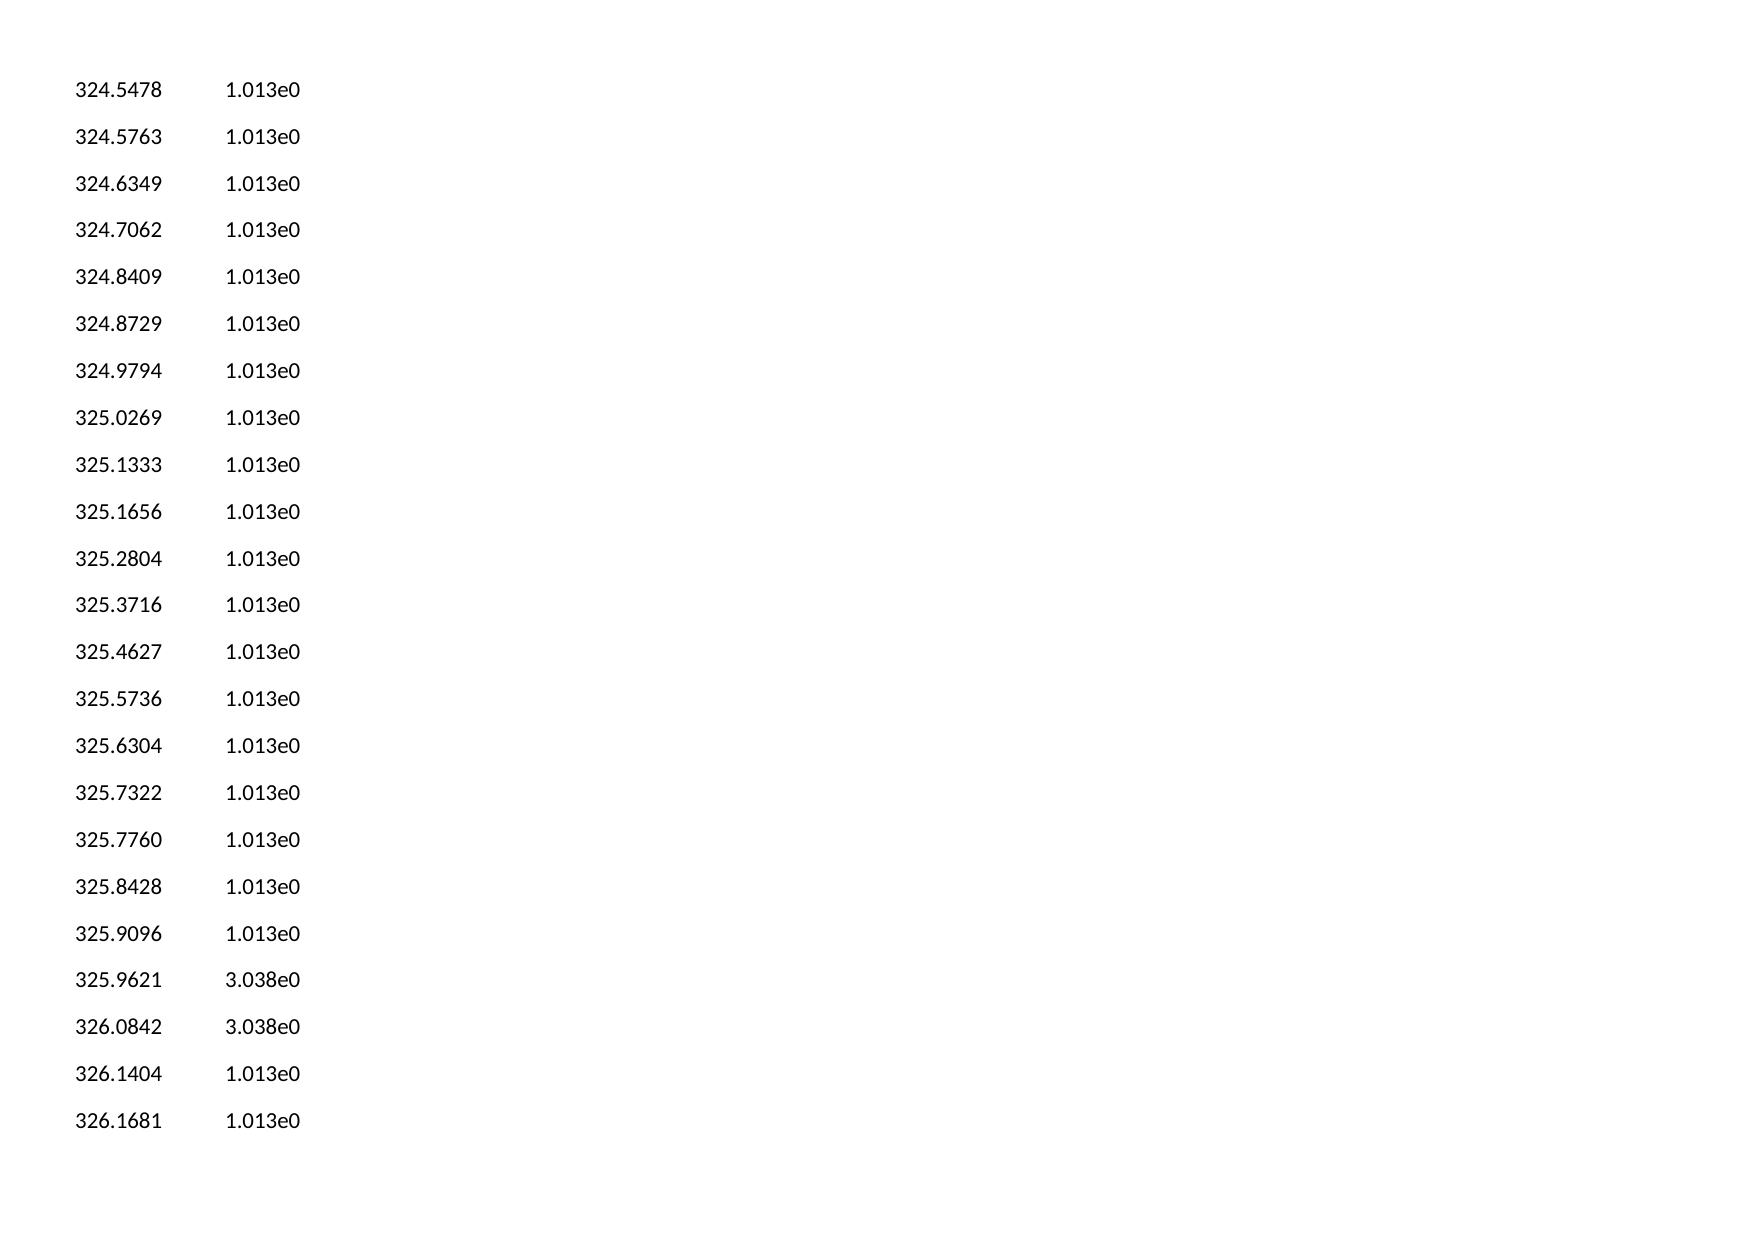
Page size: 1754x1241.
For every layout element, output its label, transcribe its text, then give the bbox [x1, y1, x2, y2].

text 326.1681 1.013e0 [75, 1106, 1679, 1134]
text 324.8409 1.013e0 [75, 262, 1679, 291]
text 325.5736 1.013e0 [75, 684, 1679, 712]
text 324.6349 1.013e0 [75, 169, 1679, 197]
text 326.1404 1.013e0 [75, 1059, 1679, 1087]
text 325.8428 1.013e0 [75, 872, 1679, 900]
text 324.7062 1.013e0 [75, 216, 1679, 244]
text 325.6304 1.013e0 [75, 731, 1679, 759]
text 325.9096 1.013e0 [75, 919, 1679, 947]
text 325.1333 1.013e0 [75, 450, 1679, 478]
text 325.1656 1.013e0 [75, 497, 1679, 525]
text 325.7322 1.013e0 [75, 778, 1679, 806]
text 324.5763 1.013e0 [75, 122, 1679, 150]
text 325.9621 3.038e0 [75, 966, 1679, 994]
text 325.2804 1.013e0 [75, 544, 1679, 572]
text 325.0269 1.013e0 [75, 403, 1679, 431]
text 324.8729 1.013e0 [75, 309, 1679, 337]
text 325.3716 1.013e0 [75, 591, 1679, 619]
text 324.5478 1.013e0 [75, 75, 1679, 103]
text 326.0842 3.038e0 [75, 1012, 1679, 1041]
text 324.9794 1.013e0 [75, 356, 1679, 384]
text 325.4627 1.013e0 [75, 637, 1679, 666]
text 325.7760 1.013e0 [75, 825, 1679, 853]
